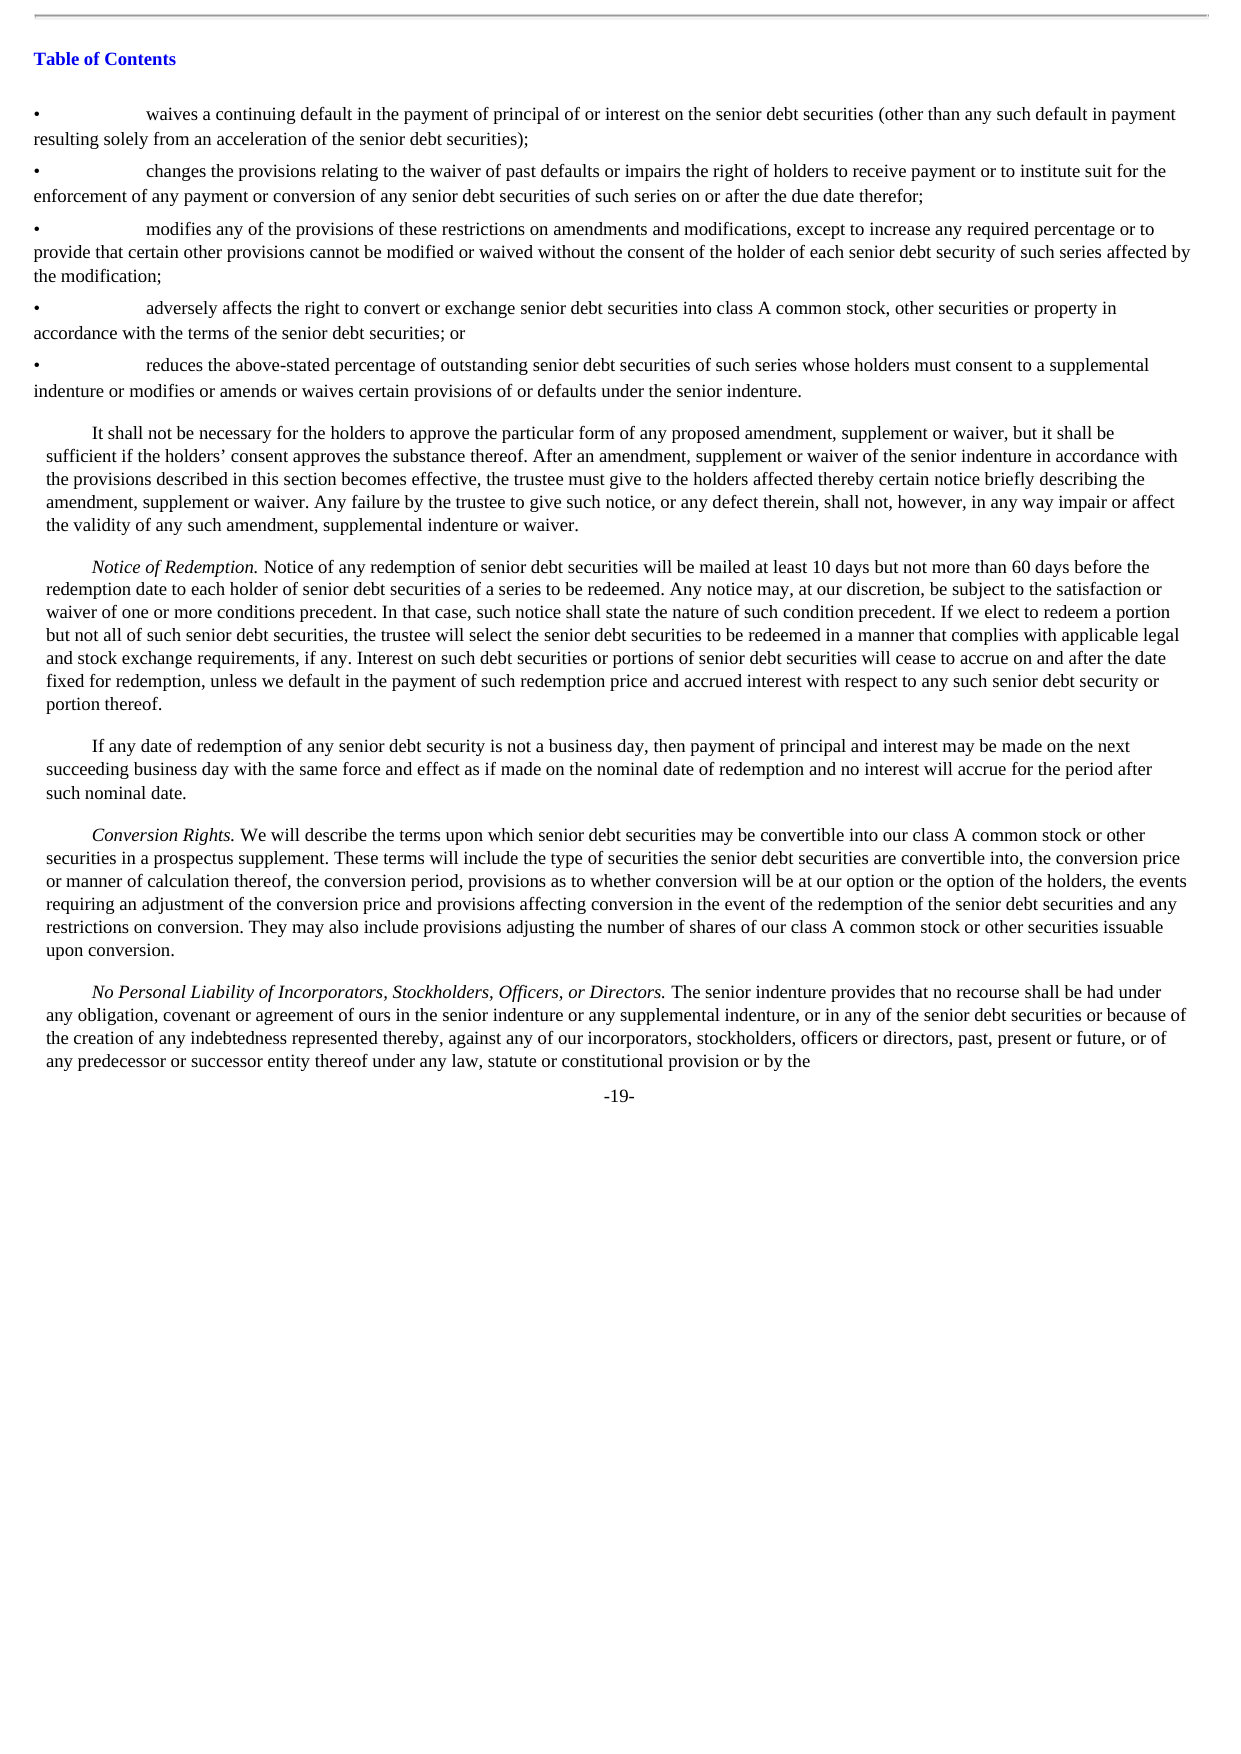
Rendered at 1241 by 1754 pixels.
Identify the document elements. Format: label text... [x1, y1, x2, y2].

text Notice of Redemption. Notice of any redemption of senior debt securities will be mailed at least 10 days but not more than 60 days before the redemption date to each holder of senior debt securities of a series to be redeemed. Any notice may, at our discretion, be subject to the satisfaction or waiver of one or more conditions precedent. In that case, such notice shall state the nature of such condition precedent. If we elect to redeem a portion but not all of such senior debt securities, the trustee will select the senior debt securities to be redeemed in a manner that complies with applicable legal and stock exchange requirements, if any. Interest on such debt securities or portions of senior debt securities will cease to accrue on and after the date fixed for redemption, unless we default in the payment of such redemption price and accrued interest with respect to any such senior debt security or portion thereof. [46, 556, 1182, 714]
text It shall not be necessary for the holders to approve the particular form of any proposed amendment, supplement or waiver, but it shall be sufficient if the holders’ consent approves the substance thereof. After an amendment, supplement or waiver of the senior indenture in accordance with the provisions described in this section becomes effective, the trustee must give to the holders affected thereby certain notice briefly describing the amendment, supplement or waiver. Any failure by the trustee to give such notice, or any defect therein, shall not, however, in any way impair or affect the validity of any such amendment, supplemental indenture or waiver. [46, 422, 1190, 535]
list waives a continuing default in the payment of principal of or interest on the senior debt securities (other than any such default in payment resulting solely from an acceleration of the senior debt securities); [33, 103, 1192, 149]
list changes the provisions relating to the waiver of past defaults or impairs the right of holders to receive payment or to institute suit for the enforcement of any payment or conversion of any senior debt securities of such series on or after the due date therefor; [33, 160, 1192, 207]
text Table of Contents [33, 47, 1192, 69]
list adversely affects the right to convert or exchange senior debt securities into class A common stock, other securities or property in accordance with the terms of the senior debt securities; or [33, 297, 1192, 344]
text -19- [33, 1085, 1205, 1107]
text No Personal Liability of Incorporators, Stockholders, Officers, or Directors. The senior indenture provides that no recourse shall be had under any obligation, covenant or agreement of ours in the senior indenture or any supplemental indenture, or in any of the senior debt securities or because of the creation of any indebtedness represented thereby, against any of our incorporators, stockholders, officers or directors, past, present or future, or of any predecessor or successor entity thereof under any law, statute or constitutional provision or by the [46, 981, 1192, 1072]
list reduces the above-stated percentage of outstanding senior debt securities of such series whose holders must consent to a supplemental indenture or modifies or amends or waives certain provisions of or defaults under the senior indenture. [33, 354, 1192, 401]
text Conversion Rights. We will describe the terms upon which senior debt securities may be convertible into our class A common stock or other securities in a prospectus supplement. These terms will include the type of securities the senior debt securities are convertible into, the conversion price or manner of calculation thereof, the conversion period, provisions as to whether conversion will be at our option or the option of the holders, the events requiring an adjustment of the conversion price and provisions affecting conversion in the event of the redemption of the senior debt securities and any restrictions on conversion. They may also include provisions adjusting the number of shares of our class A common stock or other securities issuable upon conversion. [46, 823, 1188, 960]
list modifies any of the provisions of these restrictions on amendments and modifications, except to increase any required percentage or to provide that certain other provisions cannot be modified or waived without the consent of the holder of each senior debt security of such series affected by the modification; [33, 217, 1192, 286]
text If any date of redemption of any senior debt security is not a business day, then payment of principal and interest may be made on the next succeeding business day with the same force and effect as if made on the nominal date of redemption and no interest will accrue for the period after such nominal date. [46, 734, 1192, 803]
picture [32, 14, 1209, 21]
